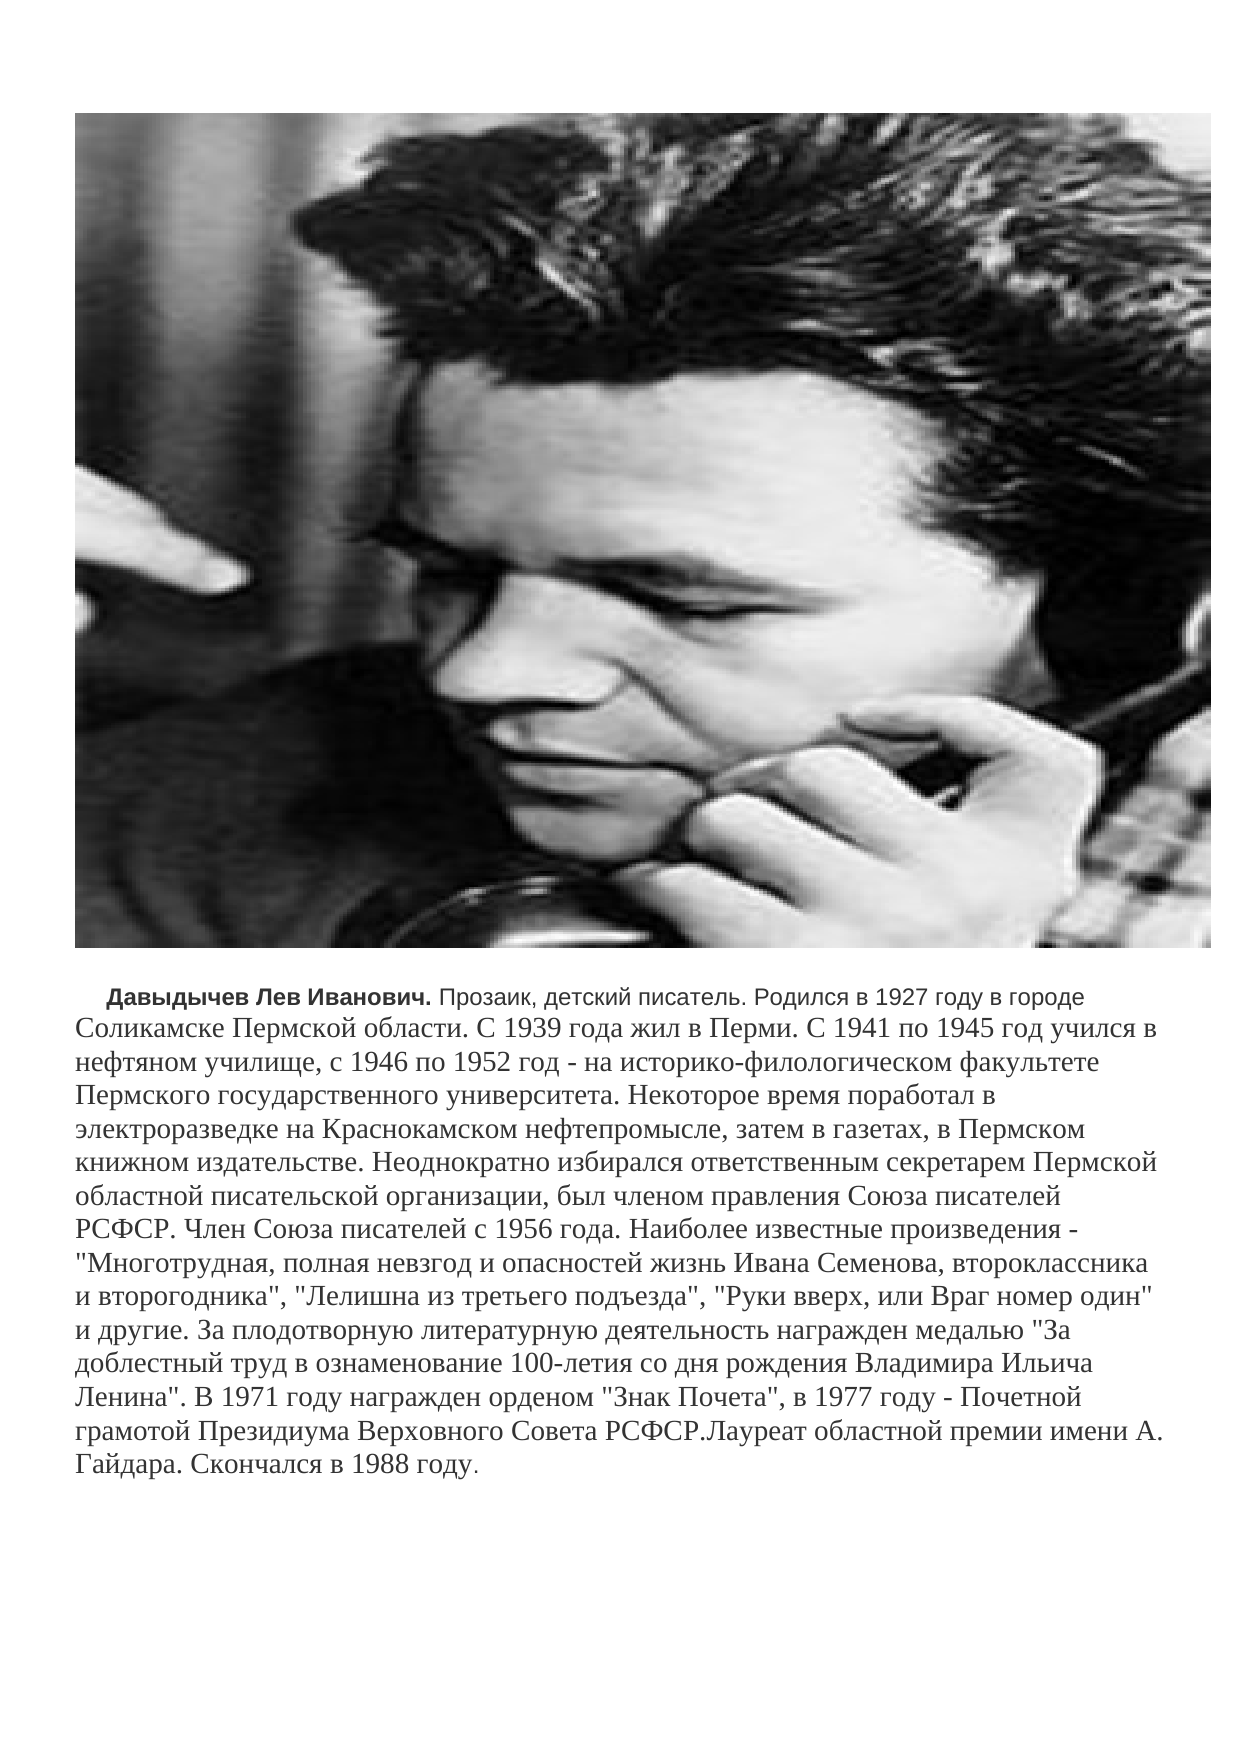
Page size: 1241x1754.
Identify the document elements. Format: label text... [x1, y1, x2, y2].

text Давыдычев Лев Иванович. Прозаик, детский писатель. Родился в 1927 году в городе Соликамске Пермской области. С 1939 года жил в Перми. С 1941 по 1945 год учился в нефтяном училище, с 1946 по 1952 год - на историко-филологическом факультете Пермского государственного университета. Некоторое время поработал в электроразведке на Краснокамском нефтепромысле, затем в газетах, в Пермском книжном издательстве. Неоднократно избирался ответственным секретарем Пермской областной писательской организации, был членом правления Союза писателей РСФСР. Член Союза писателей с 1956 года. Наиболее известные произведения - "Многотрудная, полная невзгод и опасностей жизнь Ивана Семенова, второклассника и второгодника", "Лелишна из третьего подъезда", "Руки вверх, или Враг номер один" и другие. За плодотворную литературную деятельность награжден медалью "За доблестный труд в ознаменование 100-летия со дня рождения Владимира Ильича Ленина". В 1971 году награжден орденом "Знак Почета", в 1977 году - Почетной грамотой Президиума Верховного Совета РСФСР.Лауреат областной премии имени А. Гайдара. Скончался в 1988 году. [75, 979, 1165, 1480]
picture [75, 113, 1211, 948]
